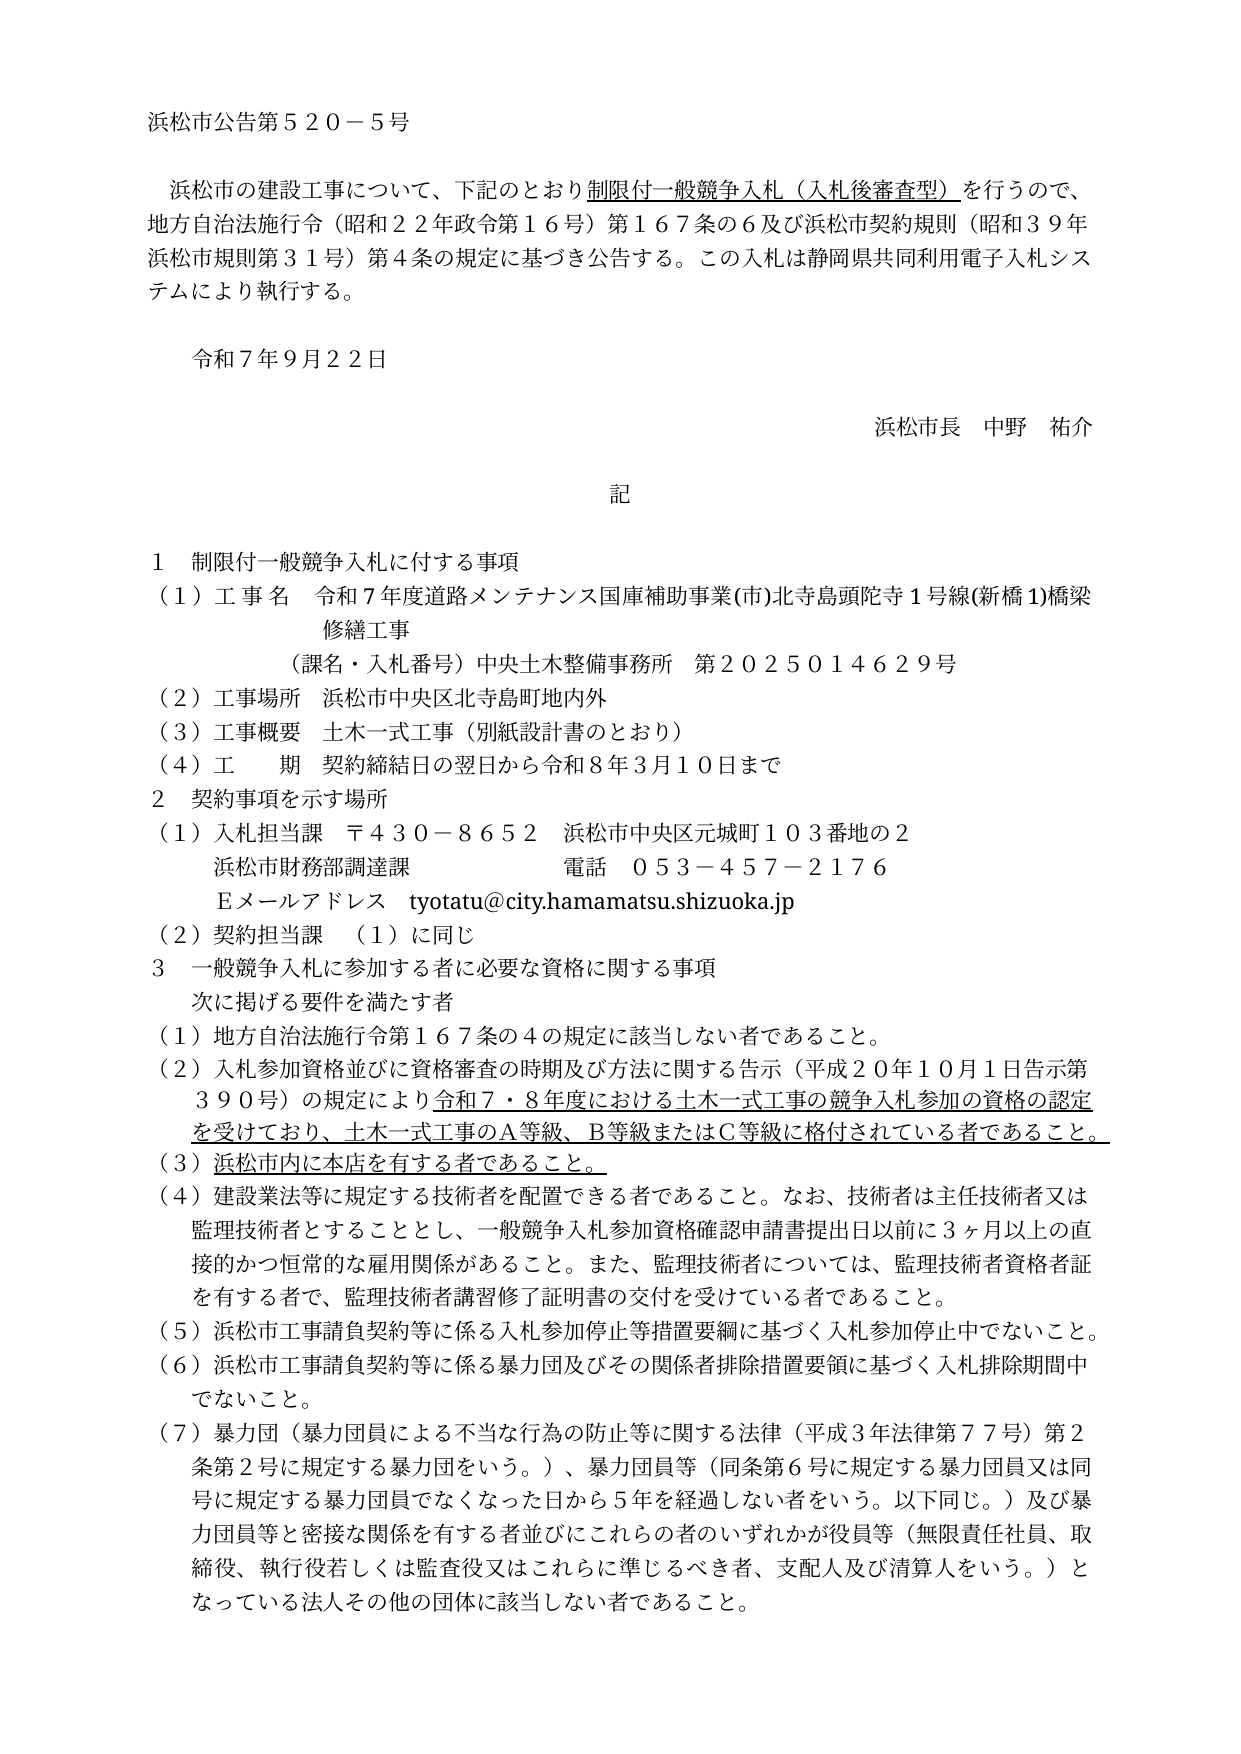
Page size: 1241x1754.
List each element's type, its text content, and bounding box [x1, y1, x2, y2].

text （１）地方自治法施行令第１６７条の４の規定に該当しない者であること。 [148, 1018, 1092, 1052]
text （７）暴力団（暴力団員による不当な行為の防止等に関する法律（平成３年法律第７７号）第２条第２号に規定する暴力団をいう。）、暴力団員等（同条第６号に規定する暴力団員又は同号に規定する暴力団員でなくなった日から５年を経過しない者をいう。以下同じ。）及び暴力団員等と密接な関係を有する者並びにこれらの者のいずれかが役員等（無限責任社員、取締役、執行役若しくは監査役又はこれらに準じるべき者、支配人及び清算人をいう。）となっている法人その他の団体に該当しない者であること。 [148, 1415, 1092, 1618]
text 浜松市財務部調達課 電話 ０５３－４５７－２１７６ [148, 849, 1092, 883]
text （４）工 期 契約締結日の翌日から令和８年３月１０日まで [148, 747, 1092, 781]
text （５）浜松市工事請負契約等に係る入札参加停止等措置要綱に基づく入札参加停止中でないこと。 [148, 1313, 1092, 1347]
text ２ 契約事項を示す場所 [148, 781, 1092, 815]
text （１）入札担当課 〒４３０－８６５２ 浜松市中央区元城町１０３番地の２ [148, 815, 1092, 849]
text 記 [148, 477, 1092, 510]
text （２）契約担当課 （１）に同じ [148, 917, 1092, 951]
text （３）工事概要 土木一式工事（別紙設計書のとおり） [148, 713, 1092, 747]
text １ 制限付一般競争入札に付する事項 [148, 544, 1092, 578]
text （２）工事場所 浜松市中央区北寺島町地内外 [148, 680, 1092, 713]
text （課名・入札番号）中央土木整備事務所 第２０２５０１４６２９号 [148, 646, 1092, 680]
text ３ 一般競争入札に参加する者に必要な資格に関する事項 [148, 951, 1092, 984]
text （６）浜松市工事請負契約等に係る暴力団及びその関係者排除措置要領に基づく入札排除期間中でないこと。 [148, 1347, 1092, 1415]
text 次に掲げる要件を満たす者 [148, 984, 1092, 1018]
text （４）建設業法等に規定する技術者を配置できる者であること。なお、技術者は主任技術者又は監理技術者とすることとし、一般競争入札参加資格確認申請書提出日以前に３ヶ月以上の直接的かつ恒常的な雇用関係があること。また、監理技術者については、監理技術者資格者証を有する者で、監理技術者講習修了証明書の交付を受けている者であること。 [148, 1178, 1092, 1313]
text 浜松市の建設工事について、下記のとおり制限付一般競争入札（入札後審査型）を行うので、地方自治法施行令（昭和２２年政令第１６号）第１６７条の６及び浜松市契約規則（昭和３９年浜松市規則第３１号）第４条の規定に基づき公告する。この入札は静岡県共同利用電子入札システムにより執行する。 [148, 172, 1092, 307]
text Ｅメールアドレス tyotatu＠city.hamamatsu.shizuoka.jp [148, 883, 1092, 917]
text （１）工事名 令和7年度道路メンテナンス国庫補助事業(市)北寺島頭陀寺1号線(新橋1)橋梁修繕工事 [148, 578, 1092, 646]
text 浜松市公告第５２０－５号 [148, 104, 1092, 138]
text 令和７年９月２２日 [148, 341, 1092, 375]
text （３）浜松市内に本店を有する者であること。 [148, 1146, 1092, 1178]
text 浜松市長 中野 祐介 [148, 409, 1092, 443]
text （２）入札参加資格並びに資格審査の時期及び方法に関する告示（平成２０年１０月１日告示第３９０号）の規定により令和７・８年度における土木一式工事の競争入札参加の資格の認定を受けており、土木一式工事のＡ等級、Ｂ等級またはＣ等級に格付されている者であること。 [148, 1052, 1092, 1146]
